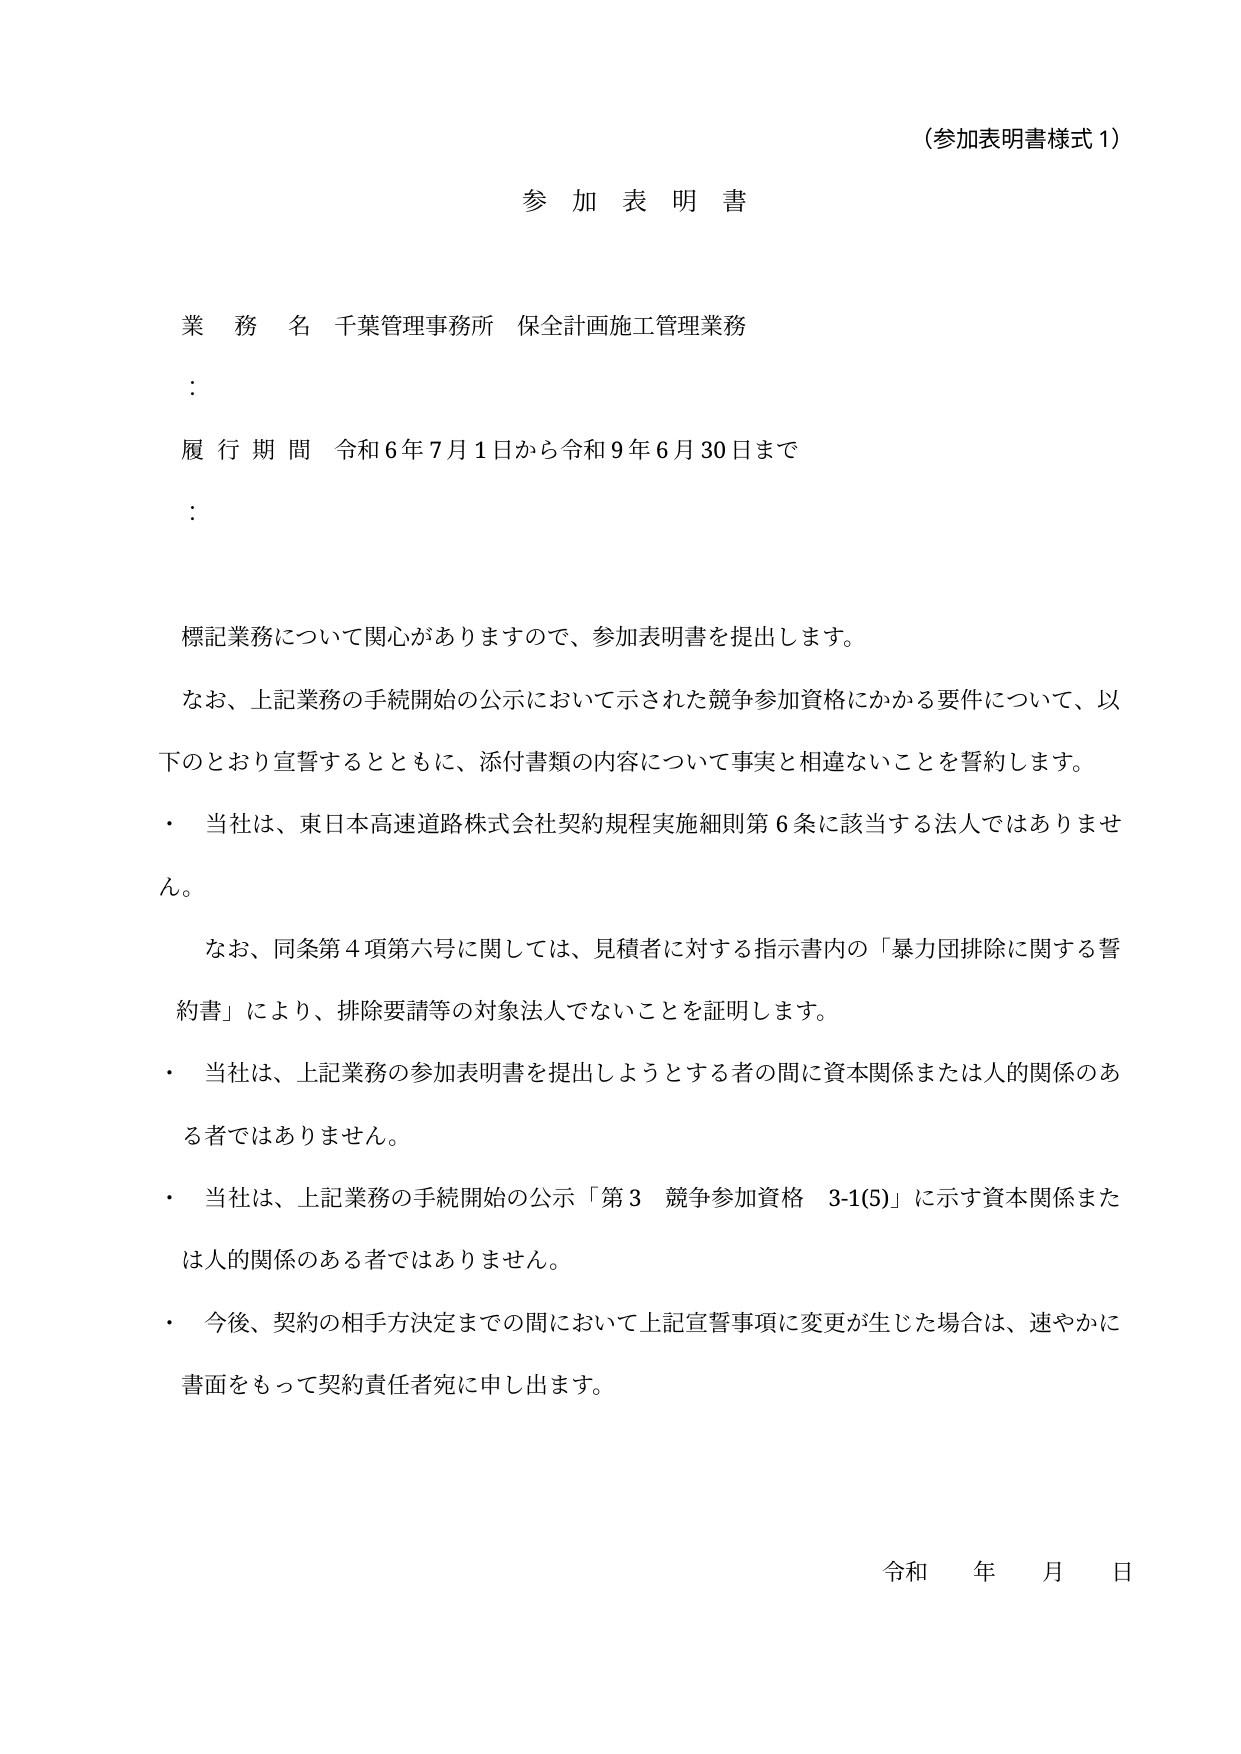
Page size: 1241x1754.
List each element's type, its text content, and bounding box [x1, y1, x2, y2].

text 令和 年 月 日 [136, 1539, 1134, 1601]
table_header 標記業務について関心がありますので、参加表明書を提出します。 [147, 605, 1134, 667]
text 参 加 表 明 書 [136, 169, 1134, 231]
table_header 千葉管理事務所 保全計画施工管理業務 [323, 293, 1134, 418]
table_cell 令和6年7月1日から令和9年6月30日まで [323, 418, 1134, 542]
table_cell 履行期間 ： [147, 418, 323, 542]
table_header 業務名 ： [147, 293, 323, 418]
table_cell なお、上記業務の手続開始の公示において示された競争参加資格にかかる要件について、以下のとおり宣誓するとともに、添付書類の内容について事実と相違ないことを誓約します。 ・ 当社は、東日本高速道路株式会社契約規程実施細則第6条に該当する法人ではありません。 なお、同条第４項第六号に関しては、見積者に対する指示書内の「暴力団排除に関する誓約書」により、排除要請等の対象法人でないことを証明します。 ・ 当社は、上記業務の参加表明書を提出しようとする者の間に資本関係または人的関係のある者ではありません。 ・ 当社は、上記業務の手続開始の公示「第3 競争参加資格 3-1(5)」に示す資本関係または人的関係のある者ではありません。 ・ 今後、契約の相手方決定までの間において上記宣誓事項に変更が生じた場合は、速やかに書面をもって契約責任者宛に申し出ます。 [147, 667, 1134, 1477]
text （参加表明書様式1） [136, 106, 1134, 169]
